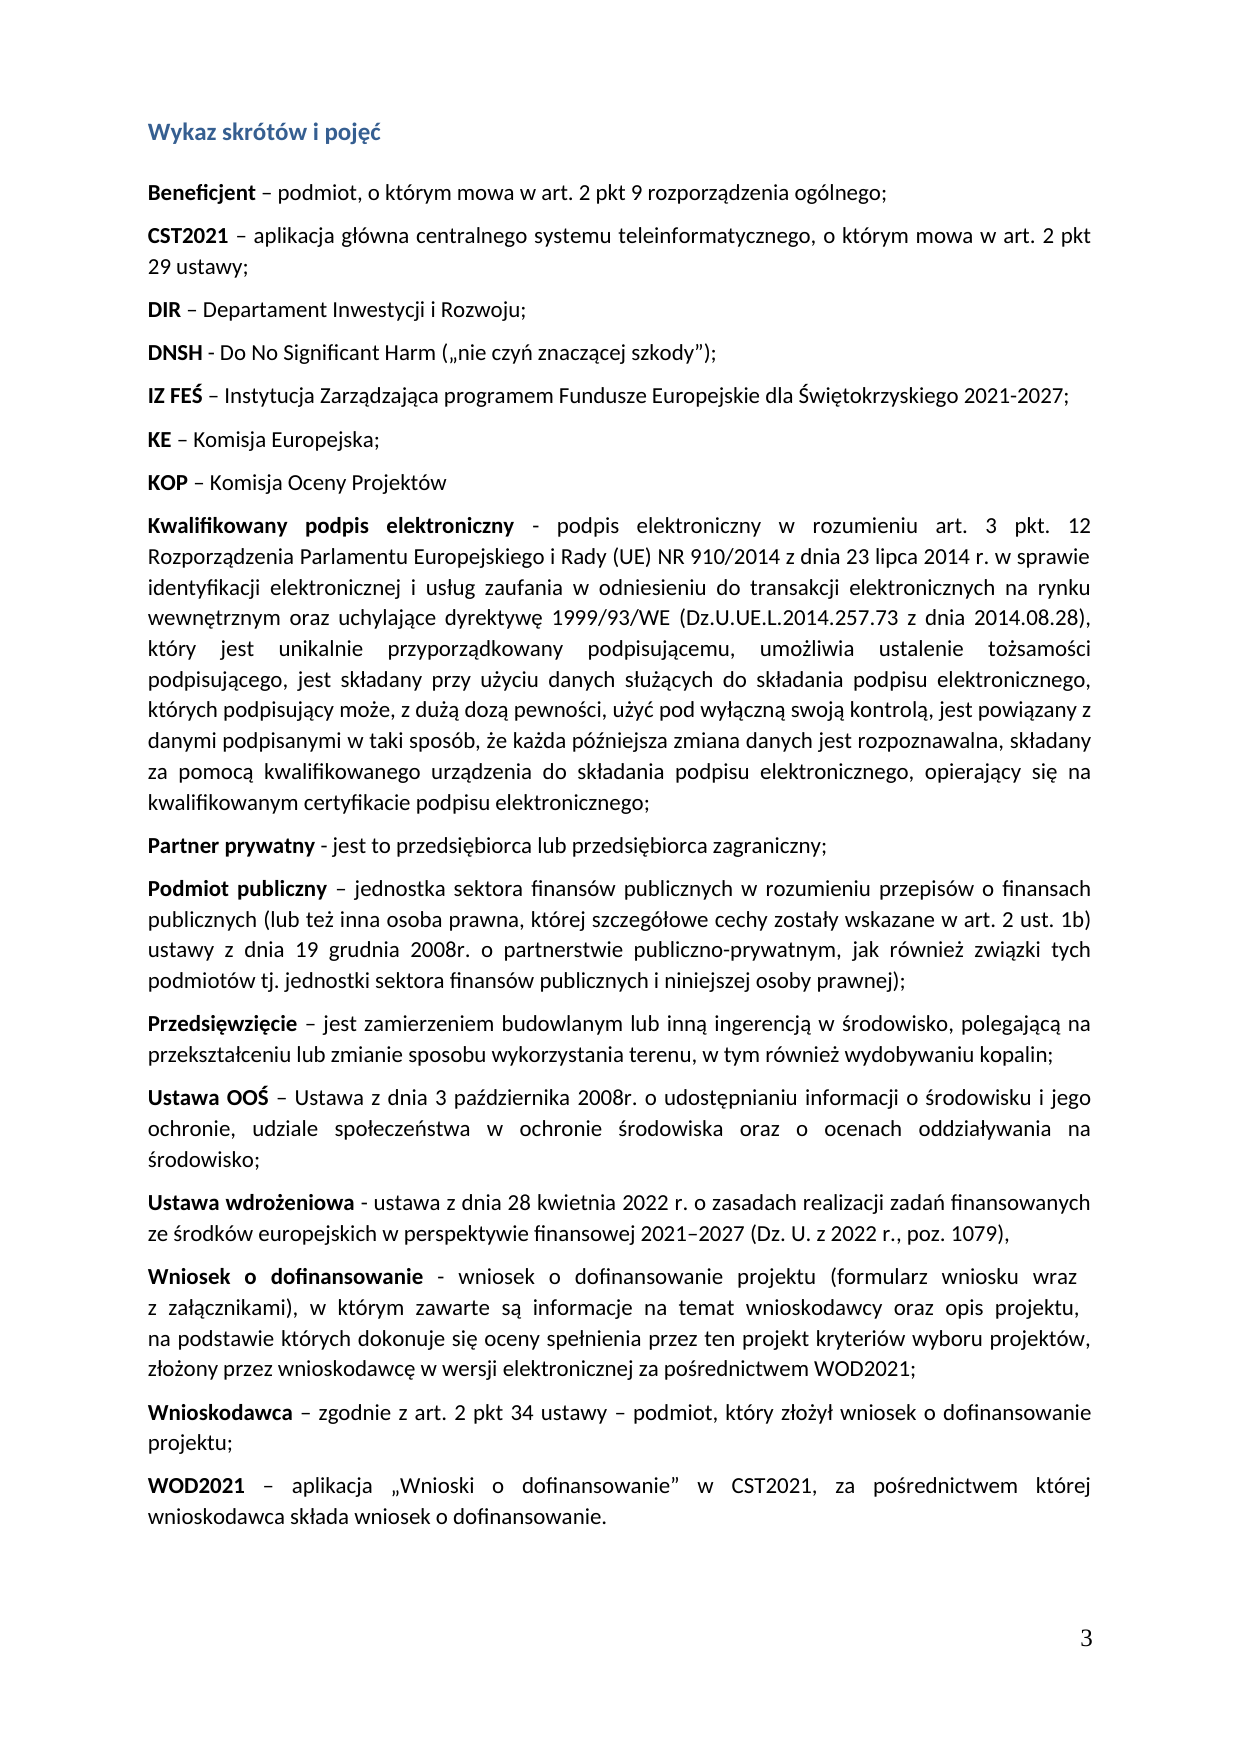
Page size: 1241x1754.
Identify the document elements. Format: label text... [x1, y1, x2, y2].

text Podmiot publiczny – jednostka sektora finansów publicznych w rozumieniu przepisów o finansach publicznych (lub też inna osoba prawna, której szczegółowe cechy zostały wskazane w art. 2 ust. 1b) ustawy z dnia 19 grudnia 2008r. o partnerstwie publiczno-prywatnym, jak również związki tych podmiotów tj. jednostki sektora finansów publicznych i niniejszej osoby prawnej); [148, 874, 1093, 994]
text Ustawa OOŚ – Ustawa z dnia 3 października 2008r. o udostępnianiu informacji o środowisku i jego ochronie, udziale społeczeństwa w ochronie środowiska oraz o ocenach oddziaływania na środowisko; [148, 1083, 1093, 1173]
text DIR – Departament Inwestycji i Rozwoju; [148, 295, 1093, 323]
text Beneficjent – podmiot, o którym mowa w art. 2 pkt 9 rozporządzenia ogólnego; [148, 178, 1093, 206]
text DNSH - Do No Significant Harm („nie czyń znaczącej szkody”); [148, 338, 1093, 366]
text WOD2021 – aplikacja „Wnioski o dofinansowanie” w CST2021, za pośrednictwem której wnioskodawca składa wniosek o dofinansowanie. [148, 1472, 1093, 1530]
text KE – Komisja Europejska; [148, 425, 1093, 453]
text Wnioskodawca – zgodnie z art. 2 pkt 34 ustawy – podmiot, który złożył wniosek o dofinansowanie projektu; [148, 1398, 1093, 1456]
text CST2021 – aplikacja główna centralnego systemu teleinformatycznego, o którym mowa w art. 2 pkt 29 ustawy; [148, 221, 1093, 280]
text KOP – Komisja Oceny Projektów [148, 468, 1093, 496]
text Wniosek o dofinansowanie - wniosek o dofinansowanie projektu (formularz wniosku wraz z załącznikami), w którym zawarte są informacje na temat wnioskodawcy oraz opis projektu, na podstawie których dokonuje się oceny spełnienia przez ten projekt kryteriów wyboru projektów, złożony przez wnioskodawcę w wersji elektronicznej za pośrednictwem WOD2021; [148, 1262, 1093, 1382]
text Kwalifikowany podpis elektroniczny - podpis elektroniczny w rozumieniu art. 3 pkt. 12 Rozporządzenia Parlamentu Europejskiego i Rady (UE) NR 910/2014 z dnia 23 lipca 2014 r. w sprawie identyfikacji elektronicznej i usług zaufania w odniesieniu do transakcji elektronicznych na rynku wewnętrznym oraz uchylające dyrektywę 1999/93/WE (Dz.U.UE.L.2014.257.73 z dnia 2014.08.28), który jest unikalnie przyporządkowany podpisującemu, umożliwia ustalenie tożsamości podpisującego, jest składany przy użyciu danych służących do składania podpisu elektronicznego, których podpisujący może, z dużą dozą pewności, użyć pod wyłączną swoją kontrolą, jest powiązany z danymi podpisanymi w taki sposób, że każda późniejsza zmiana danych jest rozpoznawalna, składany za pomocą kwalifikowanego urządzenia do składania podpisu elektronicznego, opierający się na kwalifikowanym certyfikacie podpisu elektronicznego; [148, 511, 1093, 816]
text IZ FEŚ – Instytucja Zarządzająca programem Fundusze Europejskie dla Świętokrzyskiego 2021-2027; [148, 381, 1093, 409]
text Przedsięwzięcie – jest zamierzeniem budowlanym lub inną ingerencją w środowisko, polegającą na przekształceniu lub zmianie sposobu wykorzystania terenu, w tym również wydobywaniu kopalin; [148, 1009, 1093, 1068]
text Partner prywatny - jest to przedsiębiorca lub przedsiębiorca zagraniczny; [148, 831, 1093, 859]
text Ustawa wdrożeniowa - ustawa z dnia 28 kwietnia 2022 r. o zasadach realizacji zadań finansowanych ze środków europejskich w perspektywie finansowej 2021–2027 (Dz. U. z 2022 r., poz. 1079), [148, 1188, 1093, 1247]
subtitle Wykaz skrótów i pojęć [148, 117, 1093, 147]
